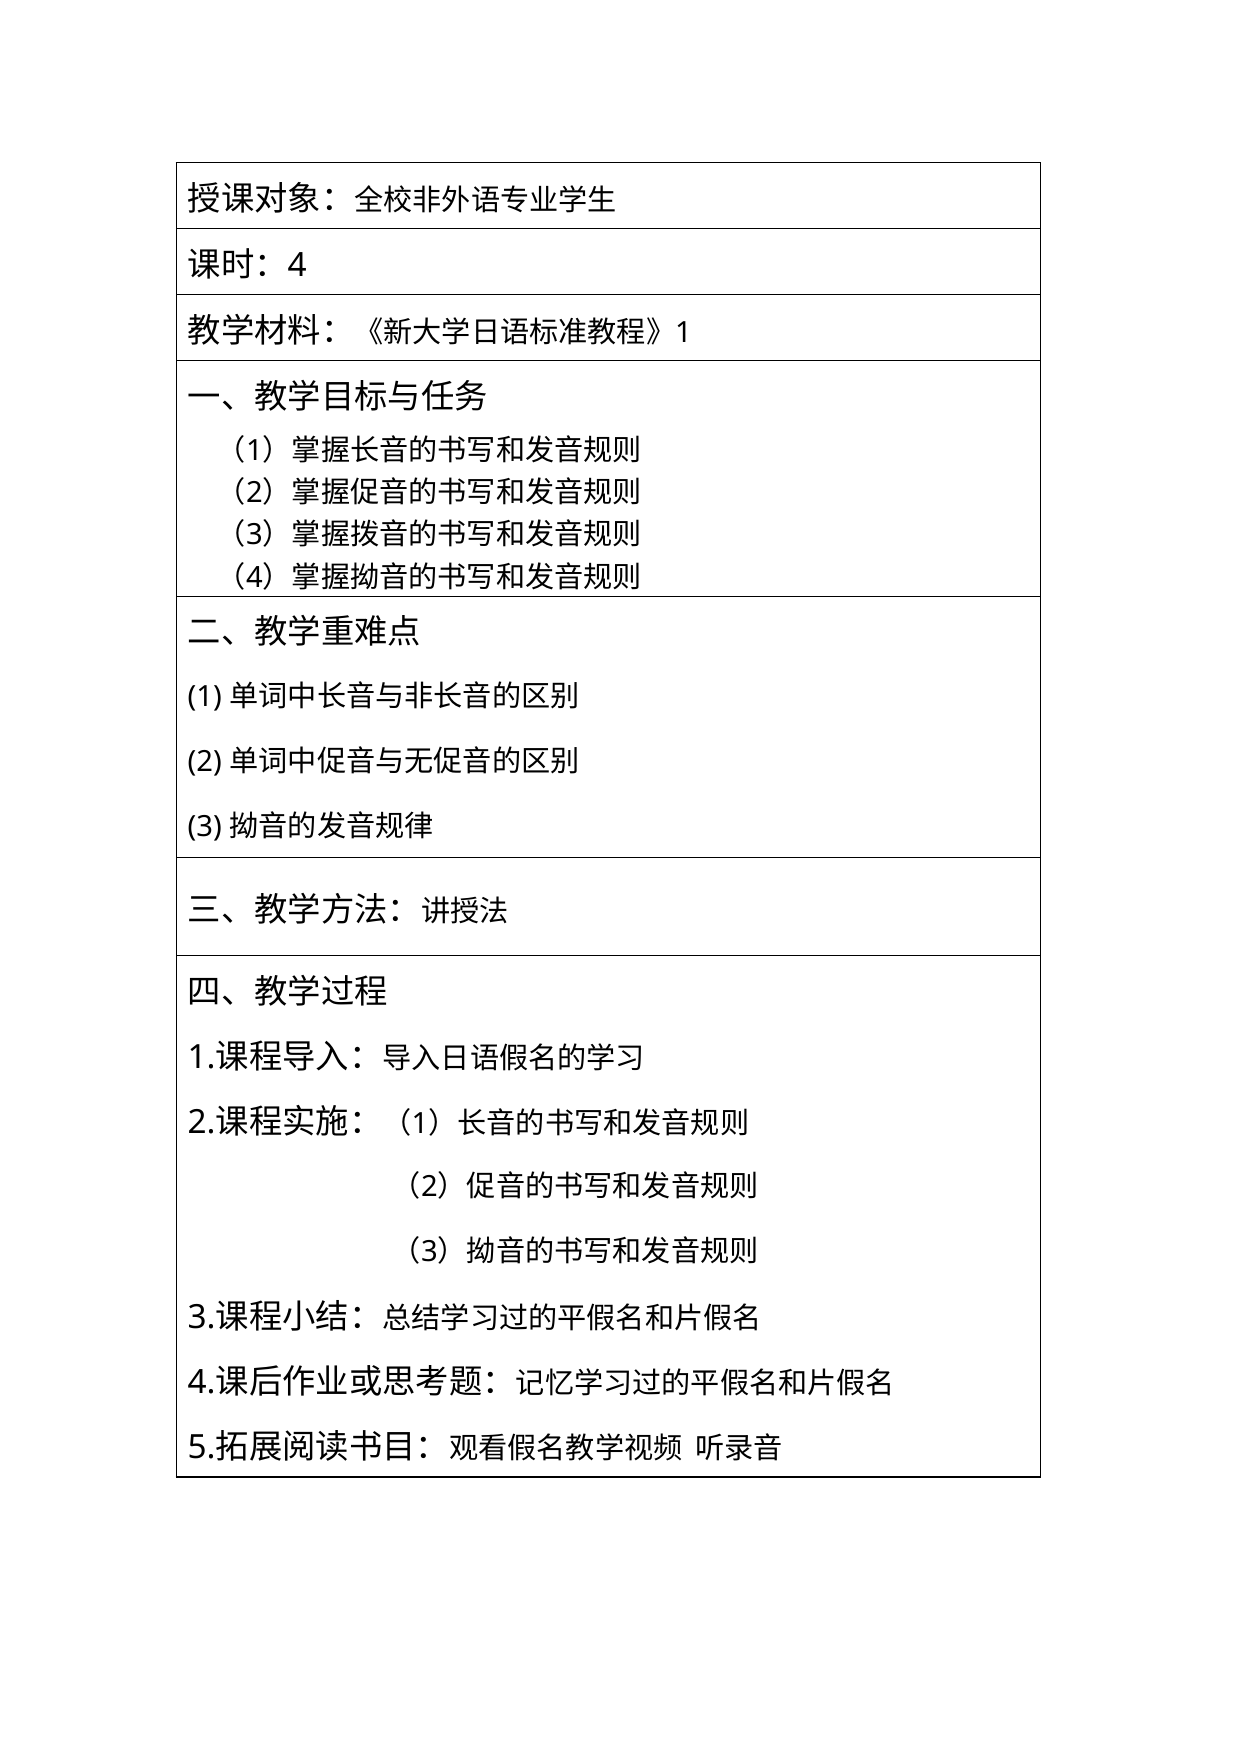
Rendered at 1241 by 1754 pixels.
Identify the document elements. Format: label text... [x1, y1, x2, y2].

table_cell 二、教学重难点 (1) 单词中长音与非长音的区别 (2) 单词中促音与无促音的区别 (3) 拗音的发音规律 [177, 597, 1040, 857]
table_cell 一、教学目标与任务 （1）掌握长音的书写和发音规则 （2）掌握促音的书写和发音规则 （3）掌握拨音的书写和发音规则 （4）掌握拗音的书写和发音规则 [177, 361, 1040, 596]
table_cell 授课对象：全校非外语专业学生 [177, 163, 1040, 228]
table_cell 四、教学过程 1.课程导入：导入日语假名的学习 2.课程实施：（1）长音的书写和发音规则 （2）促音的书写和发音规则 （3）拗音的书写和发音规则 3.课程小结：总结学习过的平假名和片假名 4.课后作业或思考题：记忆学习过的平假名和片假名 5.拓展阅读书目：观看假名教学视频 听录音 [177, 956, 1040, 1476]
table_cell 教学材料：《新大学日语标准教程》1 [177, 295, 1040, 360]
table_cell 三、教学方法：讲授法 [177, 858, 1040, 955]
table_cell 课时：4 [177, 229, 1040, 294]
